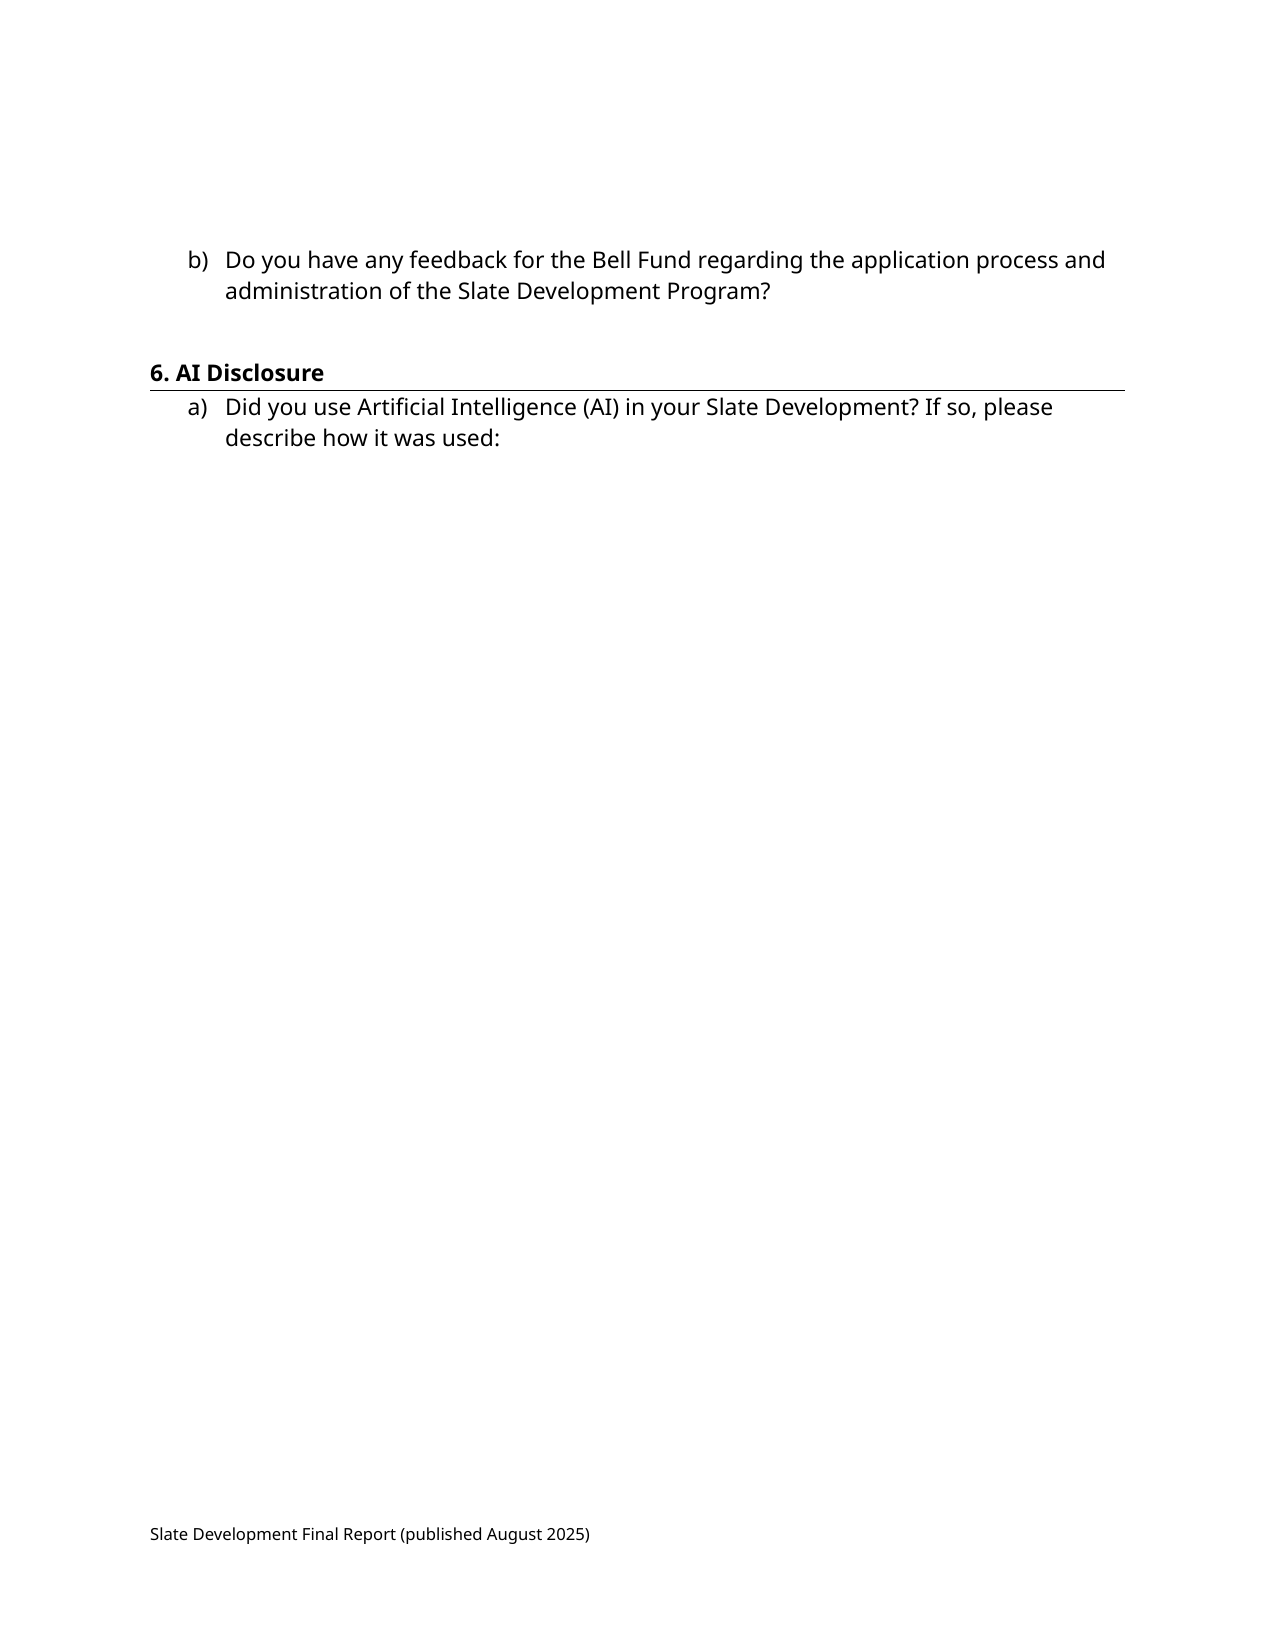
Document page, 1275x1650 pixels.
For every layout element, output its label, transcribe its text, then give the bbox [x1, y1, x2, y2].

list Did you use Artificial Intelligence (AI) in your Slate Development? If so, please describe how it was used: [187, 391, 1125, 453]
list Do you have any feedback for the Bell Fund regarding the application process and administration of the Slate Development Program? [187, 244, 1125, 306]
text 6. AI Disclosure [150, 357, 1125, 390]
